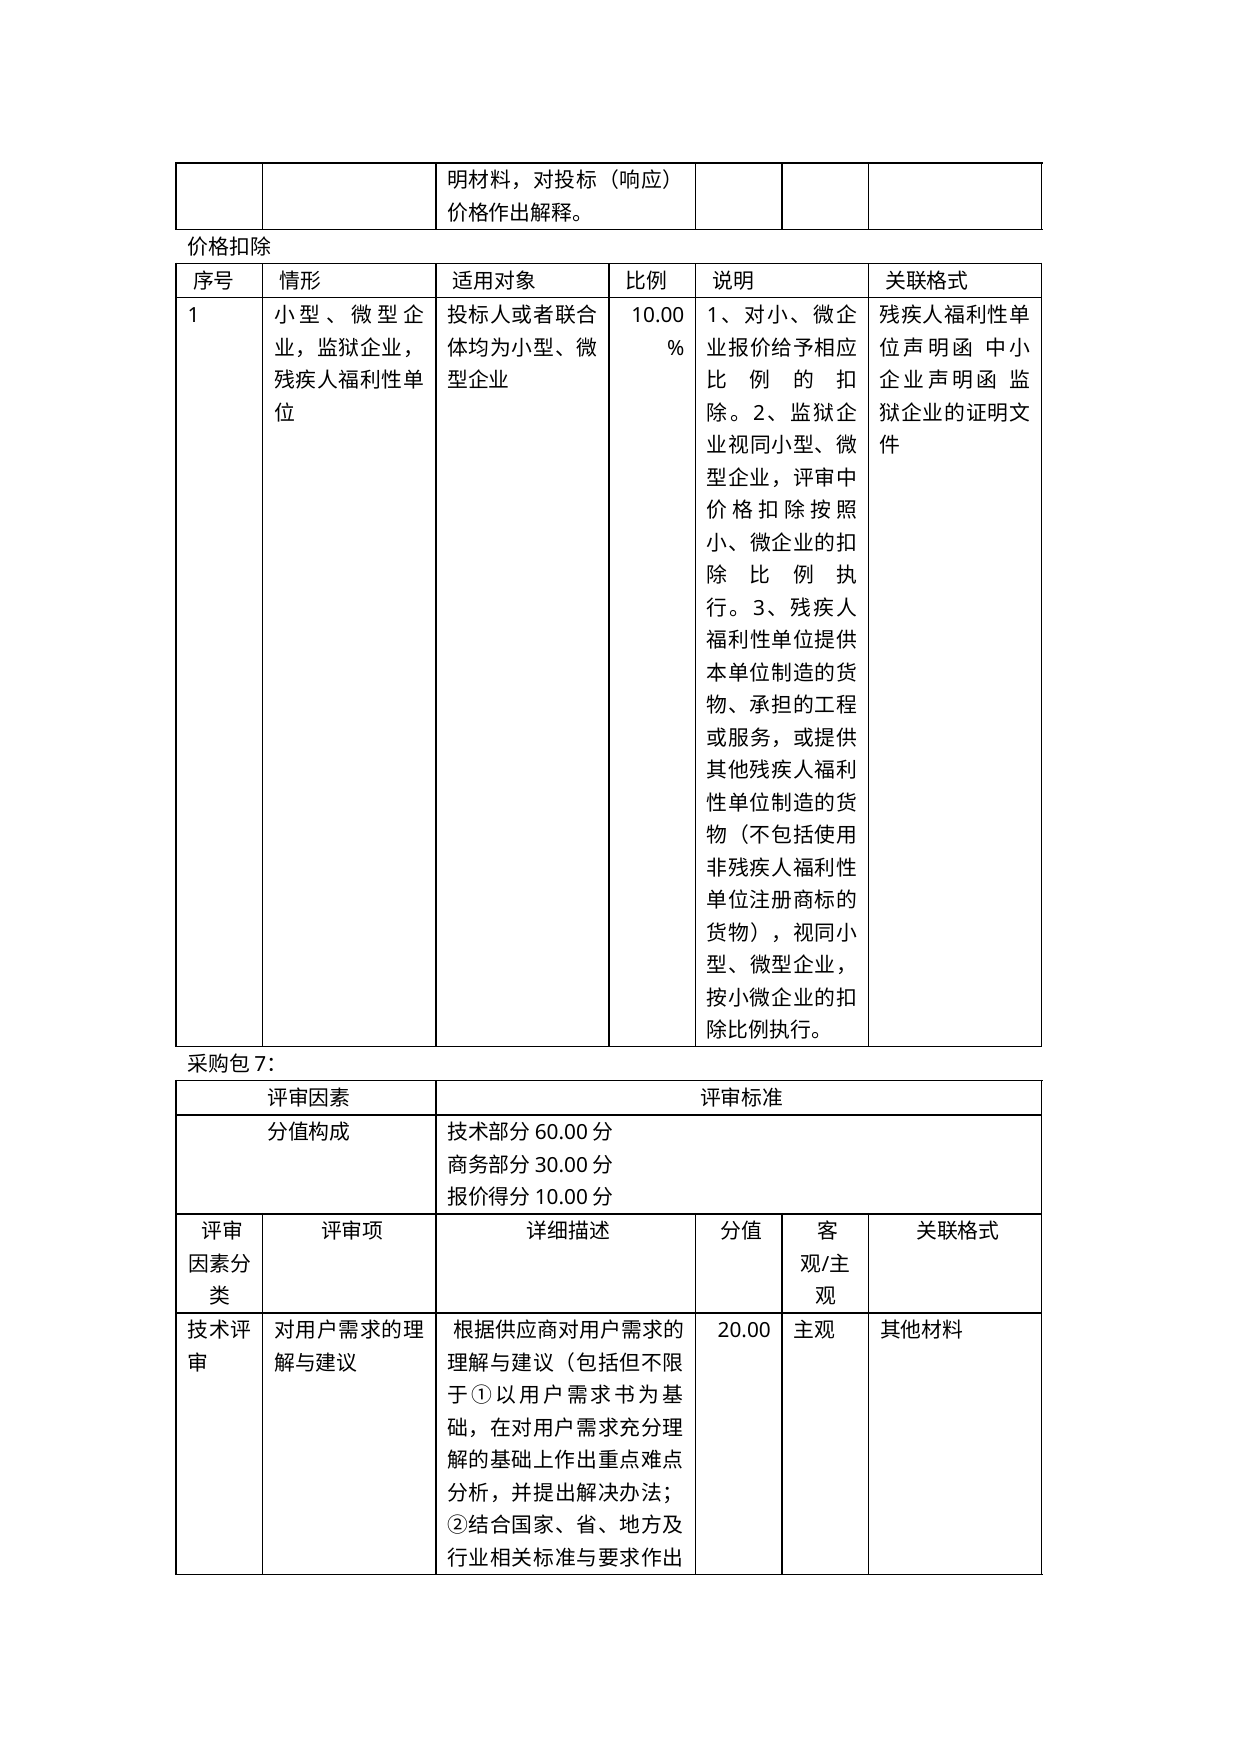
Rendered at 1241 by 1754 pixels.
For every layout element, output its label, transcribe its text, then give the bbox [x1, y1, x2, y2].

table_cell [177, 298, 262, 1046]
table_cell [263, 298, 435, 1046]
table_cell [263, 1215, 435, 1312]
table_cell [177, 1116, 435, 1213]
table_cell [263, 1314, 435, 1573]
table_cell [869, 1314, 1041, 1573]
text 价格扣除 [187, 230, 1053, 263]
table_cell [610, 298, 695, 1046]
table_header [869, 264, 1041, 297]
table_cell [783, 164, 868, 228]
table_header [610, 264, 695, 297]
text 采购包7： [187, 1047, 1053, 1080]
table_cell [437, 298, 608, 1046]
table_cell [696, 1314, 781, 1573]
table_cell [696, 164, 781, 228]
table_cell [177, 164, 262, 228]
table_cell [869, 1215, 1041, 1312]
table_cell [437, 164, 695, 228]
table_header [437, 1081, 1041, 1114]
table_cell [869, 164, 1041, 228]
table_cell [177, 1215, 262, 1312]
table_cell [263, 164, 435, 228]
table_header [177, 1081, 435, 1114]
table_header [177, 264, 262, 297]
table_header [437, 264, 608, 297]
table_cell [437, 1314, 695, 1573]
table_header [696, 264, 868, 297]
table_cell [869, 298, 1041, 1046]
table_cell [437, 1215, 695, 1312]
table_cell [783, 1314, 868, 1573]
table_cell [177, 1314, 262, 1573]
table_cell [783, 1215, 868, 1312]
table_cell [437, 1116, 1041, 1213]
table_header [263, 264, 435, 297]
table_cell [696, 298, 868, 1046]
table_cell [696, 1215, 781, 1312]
